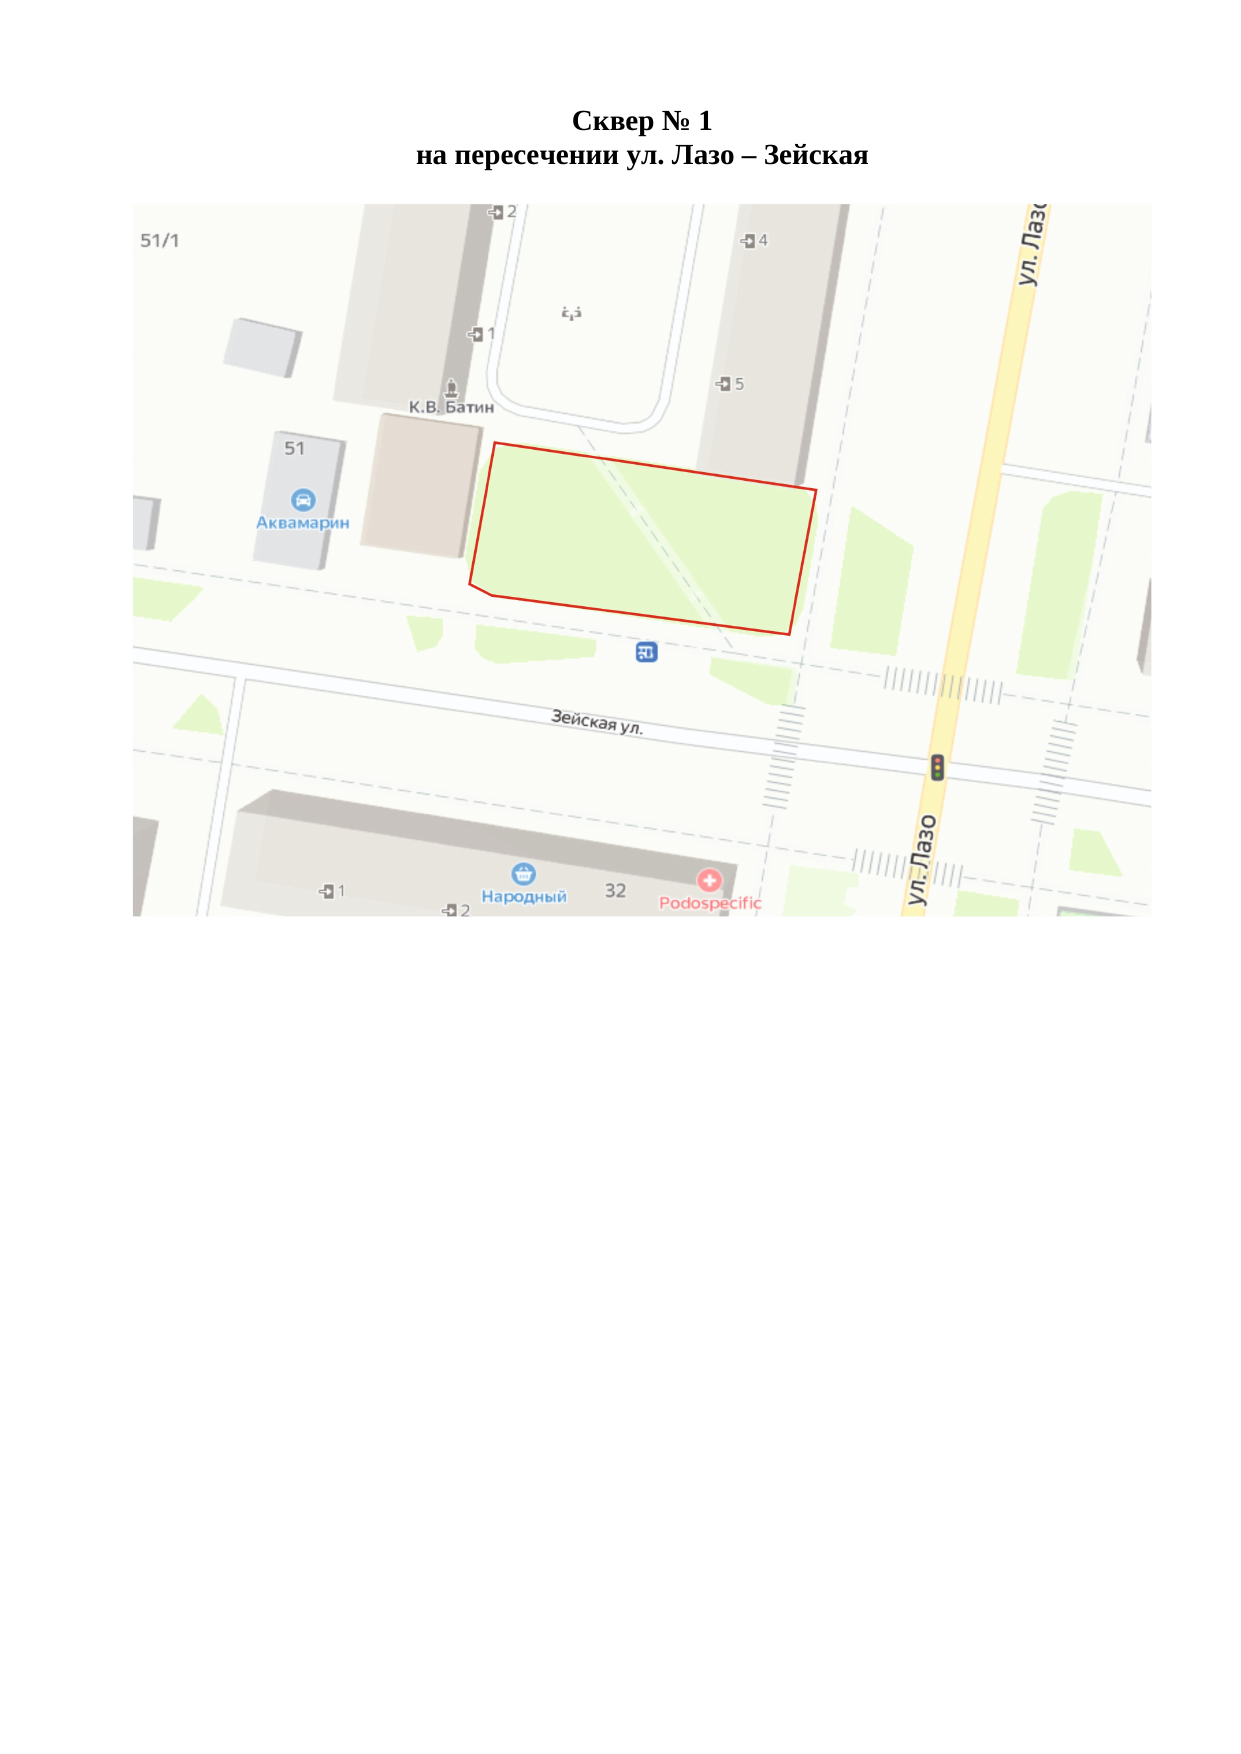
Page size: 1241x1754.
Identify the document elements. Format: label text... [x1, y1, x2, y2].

text на пересечении ул. Лазо – Зейская [133, 137, 1152, 171]
picture [132, 203, 1152, 917]
text Сквер № 1 [133, 103, 1152, 137]
